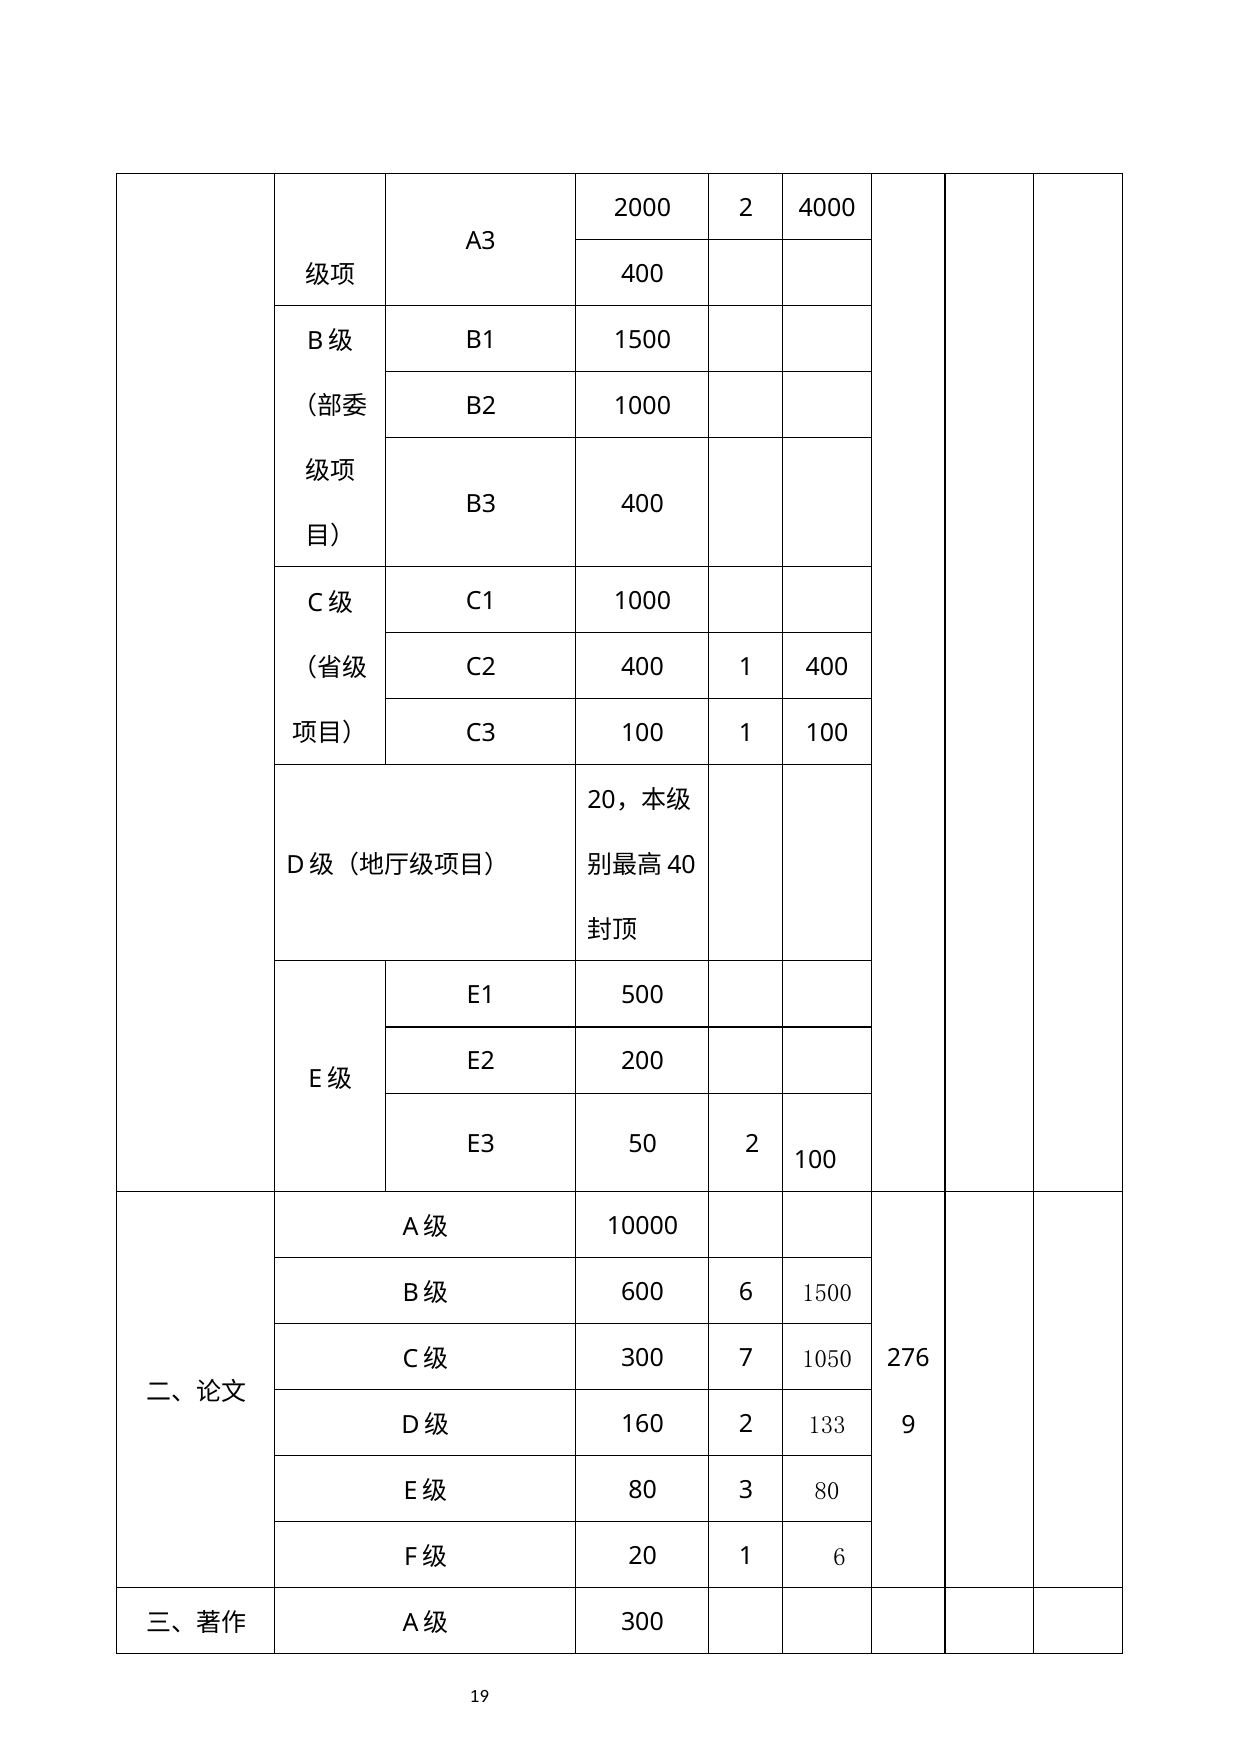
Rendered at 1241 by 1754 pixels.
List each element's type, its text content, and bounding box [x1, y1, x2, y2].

table_cell [783, 240, 871, 305]
table_cell D级（地厅级项目） [275, 765, 575, 960]
table_cell B1 [386, 306, 575, 371]
table_cell [783, 567, 871, 632]
table_cell 7 [709, 1324, 782, 1389]
table_cell 6 [709, 1258, 782, 1323]
table_cell 160 [576, 1390, 708, 1455]
table_cell 2769 [872, 1192, 944, 1587]
table_cell [783, 961, 871, 1026]
table_cell 1000 [576, 567, 708, 632]
table_cell [709, 1028, 782, 1092]
table_cell E3 [386, 1094, 575, 1191]
table_cell C级（省级项目） [275, 567, 385, 764]
table_cell C3 [386, 699, 575, 764]
table_cell [946, 1588, 1033, 1653]
table_cell 三、著作 [117, 1588, 274, 1653]
table_cell [783, 765, 871, 960]
table_cell 50 [576, 1094, 708, 1191]
table_cell 6 [783, 1522, 871, 1587]
table_cell 1500 [783, 1258, 871, 1323]
table_cell 10000 [576, 1192, 708, 1257]
table_cell [709, 438, 782, 566]
table_cell [1034, 1192, 1122, 1587]
table_cell E1 [386, 961, 575, 1026]
table_cell E2 [386, 1028, 575, 1092]
table_cell A级 [275, 1192, 575, 1257]
table_cell [946, 1192, 1033, 1587]
table_cell B级 [275, 1258, 575, 1323]
table_cell [1034, 1588, 1122, 1653]
table_cell C2 [386, 633, 575, 698]
table_cell [709, 567, 782, 632]
table_cell 600 [576, 1258, 708, 1323]
table_cell [709, 1192, 782, 1257]
table_cell 400 [576, 633, 708, 698]
table_cell 133 [783, 1390, 871, 1455]
table_cell 100 [783, 699, 871, 764]
table_cell 1 [709, 1522, 782, 1587]
table_cell 4000 [783, 174, 871, 239]
table_cell [783, 1588, 871, 1653]
table_cell [783, 372, 871, 437]
table_cell [709, 306, 782, 371]
table_cell [709, 240, 782, 305]
table_cell A级 [275, 1588, 575, 1653]
table_cell E级 [275, 1456, 575, 1521]
table_cell 20 [576, 1522, 708, 1587]
table_cell 2 [709, 1390, 782, 1455]
table_cell 400 [576, 438, 708, 566]
table_cell 1 [709, 699, 782, 764]
table_cell E级 [275, 961, 385, 1191]
table_cell 1500 [576, 306, 708, 371]
table_cell [783, 438, 871, 566]
table_cell 3 [709, 1456, 782, 1521]
table_cell [872, 1588, 944, 1653]
table_cell A3 [386, 174, 575, 305]
table_cell D级 [275, 1390, 575, 1455]
table_cell 1000 [576, 372, 708, 437]
table_cell 200 [576, 1028, 708, 1092]
table_cell [709, 765, 782, 960]
table_cell 400 [783, 633, 871, 698]
table_cell [783, 1028, 871, 1092]
table_cell 300 [576, 1324, 708, 1389]
table_cell 2000 [576, 174, 708, 239]
table_cell 2 [709, 1094, 782, 1191]
table_cell B2 [386, 372, 575, 437]
table_cell 80 [576, 1456, 708, 1521]
table_cell B级（部委级项目） [275, 306, 385, 566]
table_cell B3 [386, 438, 575, 566]
table_cell 二、论文 [117, 1192, 274, 1587]
table_cell 500 [576, 961, 708, 1026]
table_cell 100 [783, 1094, 871, 1191]
table_cell 1 [709, 633, 782, 698]
table_cell C1 [386, 567, 575, 632]
table_cell C级 [275, 1324, 575, 1389]
table_cell 2 [709, 174, 782, 239]
table_cell [709, 1588, 782, 1653]
table_cell 400 [576, 240, 708, 305]
table_cell 100 [576, 699, 708, 764]
table_cell [783, 1192, 871, 1257]
table_cell 1050 [783, 1324, 871, 1389]
table_cell [709, 372, 782, 437]
table_cell 80 [783, 1456, 871, 1521]
table_cell F级 [275, 1522, 575, 1587]
table_cell 300 [576, 1588, 708, 1653]
table_cell [783, 306, 871, 371]
table_cell [709, 961, 782, 1026]
table_cell 20，本级别最高40封顶 [576, 765, 708, 960]
